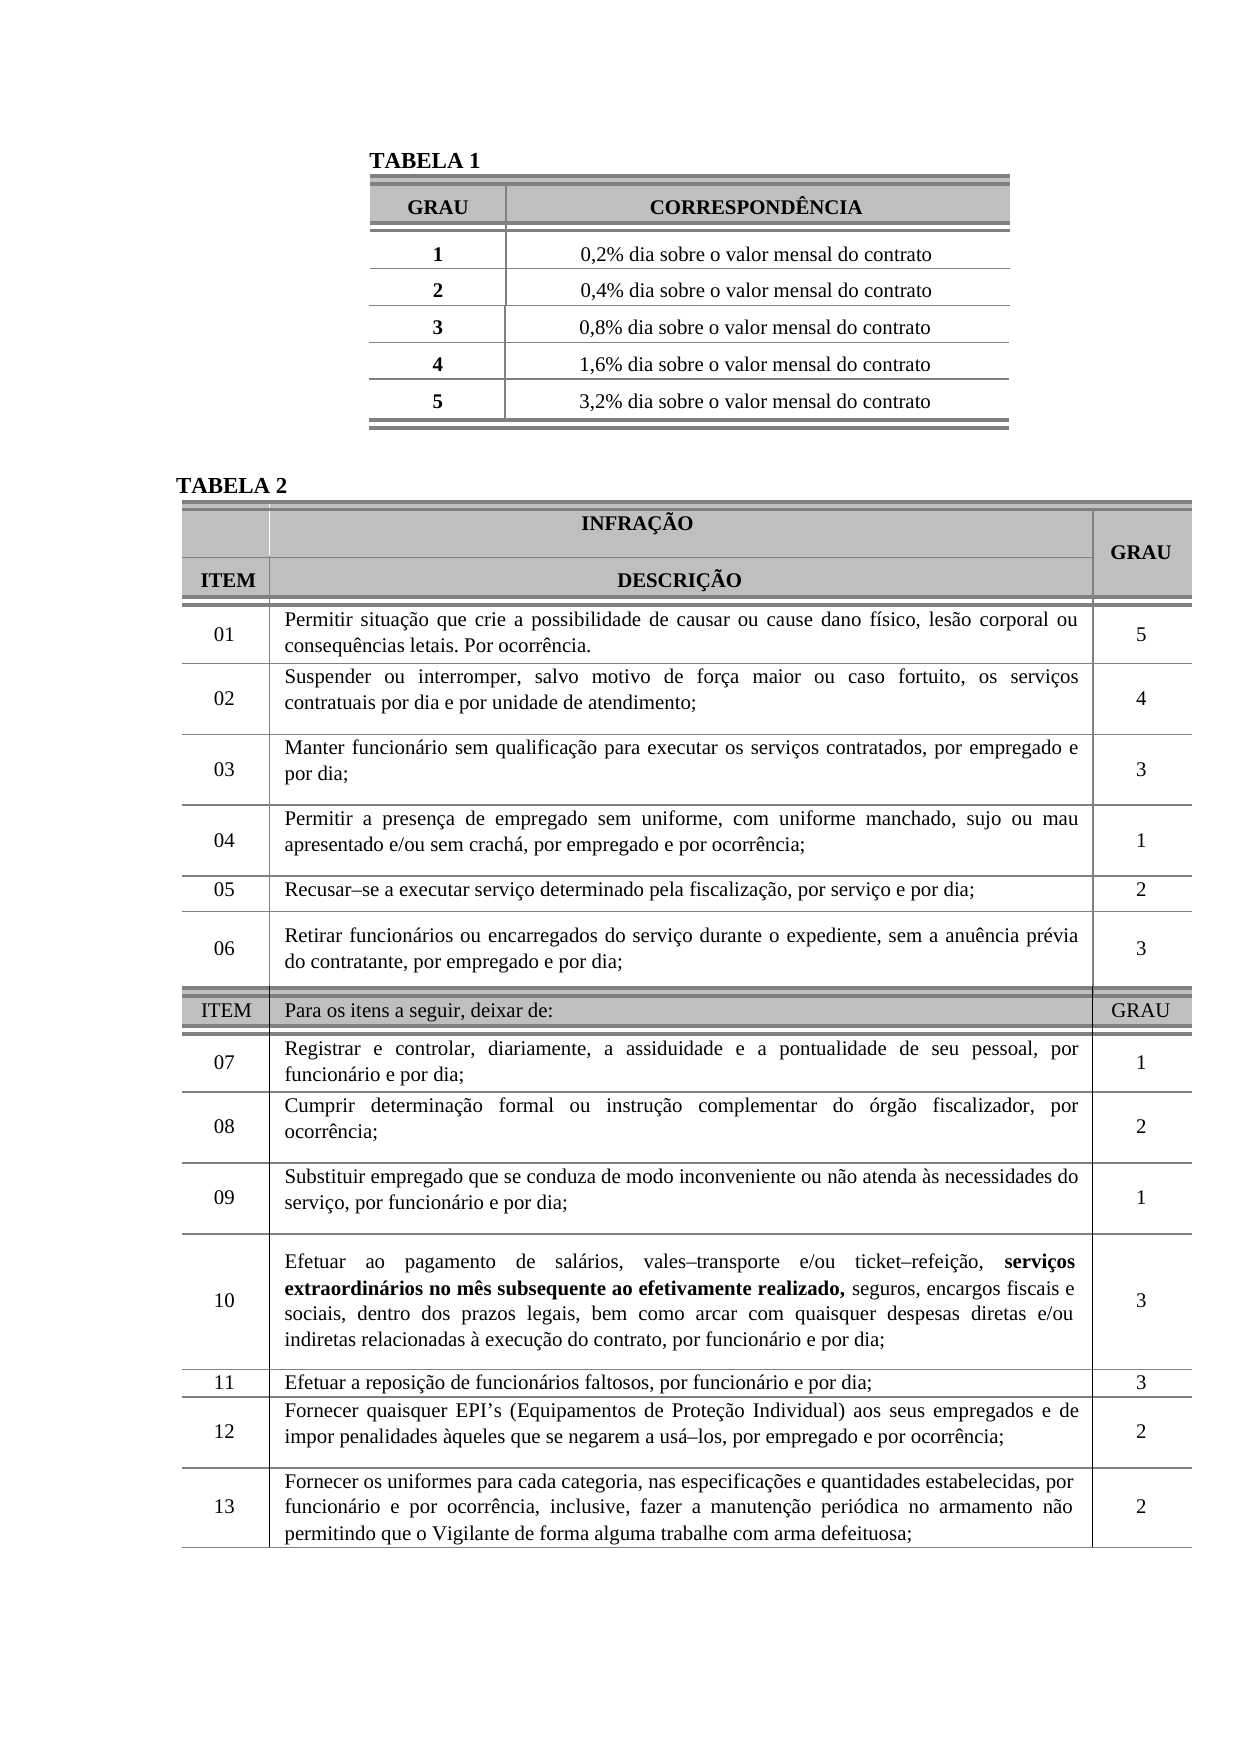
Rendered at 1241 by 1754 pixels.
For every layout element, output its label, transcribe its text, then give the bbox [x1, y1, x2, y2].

table_cell 2 [1093, 1093, 1192, 1162]
table_cell Permitir a presença de empregado sem uniforme, com uniforme manchado, sujo ou mau apresentado e/ou sem crachá, por empregado e por ocorrência; [270, 806, 1092, 875]
table_cell 1 [1093, 1036, 1192, 1091]
table_cell Substituir empregado que se conduza de modo inconveniente ou não atenda às necessidades do serviço, por funcionário e por dia; [270, 1164, 1092, 1233]
table_header GRAU [370, 186, 505, 221]
table_cell 1 [1094, 806, 1192, 875]
table_cell 2 [1093, 1469, 1192, 1547]
table_header [182, 504, 269, 508]
table_cell 3 [1093, 1370, 1192, 1396]
table_cell Recusar–se a executar serviço determinado pela fiscalização, por serviço e por dia; [270, 877, 1092, 911]
table_cell 07 [182, 1036, 269, 1091]
table_header CORRESPONDÊNCIA [507, 186, 1010, 221]
table_cell 5 [369, 380, 504, 418]
table_cell 4 [369, 343, 504, 378]
table_cell 1 [1093, 1164, 1192, 1233]
table_cell Cumprir determinação formal ou instrução complementar do órgão fiscalizador, por ocorrência; [270, 1093, 1092, 1162]
table_cell ITEM [182, 998, 269, 1024]
table_header INFRAÇÃO [270, 511, 1092, 556]
table_cell 02 [182, 664, 269, 733]
table_cell 5 [1094, 607, 1192, 663]
table_cell 13 [182, 1469, 269, 1547]
table_cell 1,6% dia sobre o valor mensal do contrato [506, 343, 1009, 378]
table_cell 2 [370, 269, 505, 304]
table_cell 0,8% dia sobre o valor mensal do contrato [506, 306, 1009, 341]
table_cell Manter funcionário sem qualificação para executar os serviços contratados, por empregado e por dia; [270, 735, 1092, 804]
table_cell 08 [182, 1093, 269, 1162]
table_cell Fornecer quaisquer EPI’s (Equipamentos de Proteção Individual) aos seus empregados e de impor penalidades àqueles que se negarem a usá–los, por empregado e por ocorrência; [270, 1398, 1092, 1467]
table_cell 2 [1093, 1398, 1192, 1467]
table_cell Fornecer os uniformes para cada categoria, nas especificações e quantidades estabelecidas, por funcionário e por ocorrência, inclusive, fazer a manutenção periódica no armamento não permitindo que o Vigilante de forma alguma trabalhe com arma defeituosa; [270, 1469, 1092, 1547]
table_cell 3 [1093, 1235, 1192, 1368]
table_cell 09 [182, 1164, 269, 1233]
table_cell 3,2% dia sobre o valor mensal do contrato [506, 380, 1009, 418]
table_cell Suspender ou interromper, salvo motivo de força maior ou caso fortuito, os serviços contratuais por dia e por unidade de atendimento; [270, 664, 1092, 733]
table_cell 01 [182, 607, 269, 663]
text TABELA 1 [369, 148, 1045, 174]
table_cell Permitir situação que crie a possibilidade de causar ou cause dano físico, lesão corporal ou consequências letais. Por ocorrência. [270, 607, 1092, 663]
table_cell 05 [182, 877, 269, 911]
table_cell 1 [370, 232, 505, 268]
table_cell DESCRIÇÃO [270, 558, 1092, 595]
table_cell 2 [1094, 877, 1192, 911]
table_cell Efetuar ao pagamento de salários, vales–transporte e/ou ticket–refeição, serviços extraordinários no mês subsequente ao efetivamente realizado, seguros, encargos fiscais e sociais, dentro dos prazos legais, bem como arcar com quaisquer despesas diretas e/ou indiretas relacionadas à execução do contrato, por funcionário e por dia; [270, 1235, 1092, 1368]
table_cell 06 [182, 912, 269, 986]
table_cell 10 [182, 1235, 269, 1368]
table_cell 0,2% dia sobre o valor mensal do contrato [507, 232, 1010, 268]
table_cell 12 [182, 1398, 269, 1467]
table_cell 03 [182, 735, 269, 804]
table_cell ITEM [182, 558, 269, 595]
table_cell 11 [182, 1370, 269, 1396]
table_cell Retirar funcionários ou encarregados do serviço durante o expediente, sem a anuência prévia do contratante, por empregado e por dia; [270, 912, 1092, 986]
table_cell 4 [1094, 664, 1192, 733]
text TABELA 2 [176, 472, 1059, 498]
table_cell Registrar e controlar, diariamente, a assiduidade e a pontualidade de seu pessoal, por funcionário e por dia; [270, 1036, 1092, 1091]
table_cell Para os itens a seguir, deixar de: [270, 998, 1092, 1024]
table_cell 3 [1094, 735, 1192, 804]
table_cell 3 [1094, 912, 1192, 986]
table_cell GRAU [1093, 998, 1192, 1024]
table_cell 04 [182, 806, 269, 875]
table_cell 0,4% dia sobre o valor mensal do contrato [507, 269, 1010, 304]
table_header GRAU [1094, 511, 1192, 595]
table_header [182, 511, 269, 556]
table_cell 3 [369, 306, 504, 341]
table_cell Efetuar a reposição de funcionários faltosos, por funcionário e por dia; [270, 1370, 1092, 1396]
